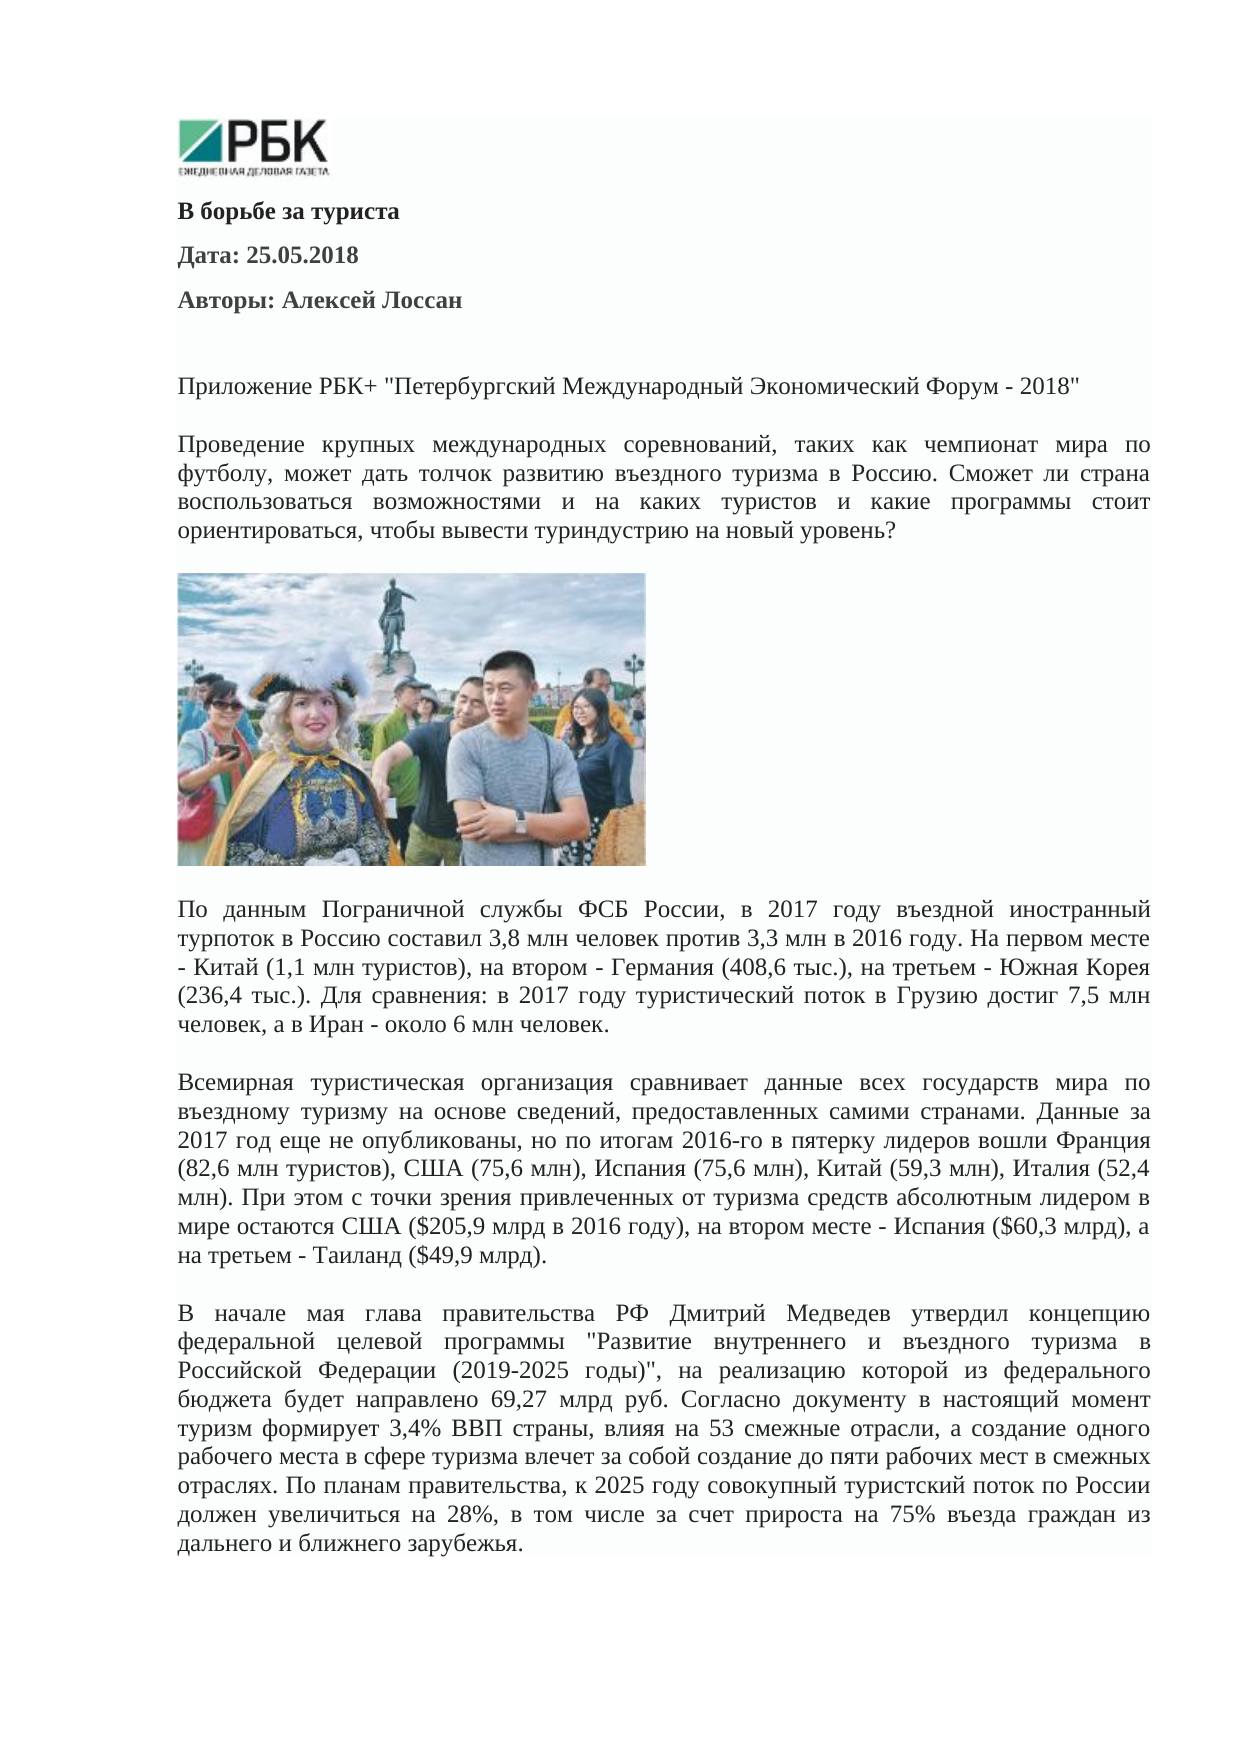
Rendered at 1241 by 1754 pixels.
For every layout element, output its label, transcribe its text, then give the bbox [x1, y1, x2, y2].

text В начале мая глава правительства РФ Дмитрий Медведев утвердил концепцию федеральной целевой программы "Развитие внутреннего и въездного туризма в Российской Федерации (2019-2025 годы)", на реализацию которой из федерального бюджета будет направлено 69,27 млрд руб. Согласно документу в настоящий момент туризм формирует 3,4% ВВП страны, влияя на 53 смежные отрасли, а создание одного рабочего места в сфере туризма влечет за собой создание до пяти рабочих мест в смежных отраслях. По планам правительства, к 2025 году совокупный туристский поток по России должен увеличиться на 28%, в том числе за счет прироста на 75% въезда граждан из дальнего и ближнего зарубежья. [177, 1298, 1152, 1556]
picture [177, 118, 334, 181]
text Дата: 25.05.2018 [177, 241, 1152, 269]
text Проведение крупных международных соревнований, таких как чемпионат мира по футболу, может дать толчок развитию въездного туризма в Россию. Сможет ли страна воспользоваться возможностями и на каких туристов и какие программы стоит ориентироваться, чтобы вывести туриндустрию на новый уровень? [177, 429, 1152, 544]
text Авторы: Алексей Лоссан [177, 285, 1152, 342]
text Приложение РБК+ "Петербургский Международный Экономический Форум - 2018" [177, 371, 1152, 400]
text Всемирная туристическая организация сравнивает данные всех государств мира по въездному туризму на основе сведений, предоставленных самими странами. Данные за 2017 год еще не опубликованы, но по итогам 2016-го в пятерку лидеров вошли Франция (82,6 млн туристов), США (75,6 млн), Испания (75,6 млн), Китай (59,3 млн), Италия (52,4 млн). При этом с точки зрения привлеченных от туризма средств абсолютным лидером в мире остаются США ($205,9 млрд в 2016 году), на втором месте - Испания ($60,3 млрд), а на третьем - Таиланд ($49,9 млрд). [177, 1067, 1152, 1268]
text В борьбе за туриста [177, 196, 1152, 225]
picture [177, 573, 646, 866]
text По данным Пограничной службы ФСБ России, в 2017 году въездной иностранный турпоток в Россию составил 3,8 млн человек против 3,3 млн в 2016 году. На первом месте - Китай (1,1 млн туристов), на втором - Германия (408,6 тыс.), на третьем - Южная Корея (236,4 тыс.). Для сравнения: в 2017 году туристический поток в Грузию достиг 7,5 млн человек, а в Иран - около 6 млн человек. [177, 894, 1152, 1038]
